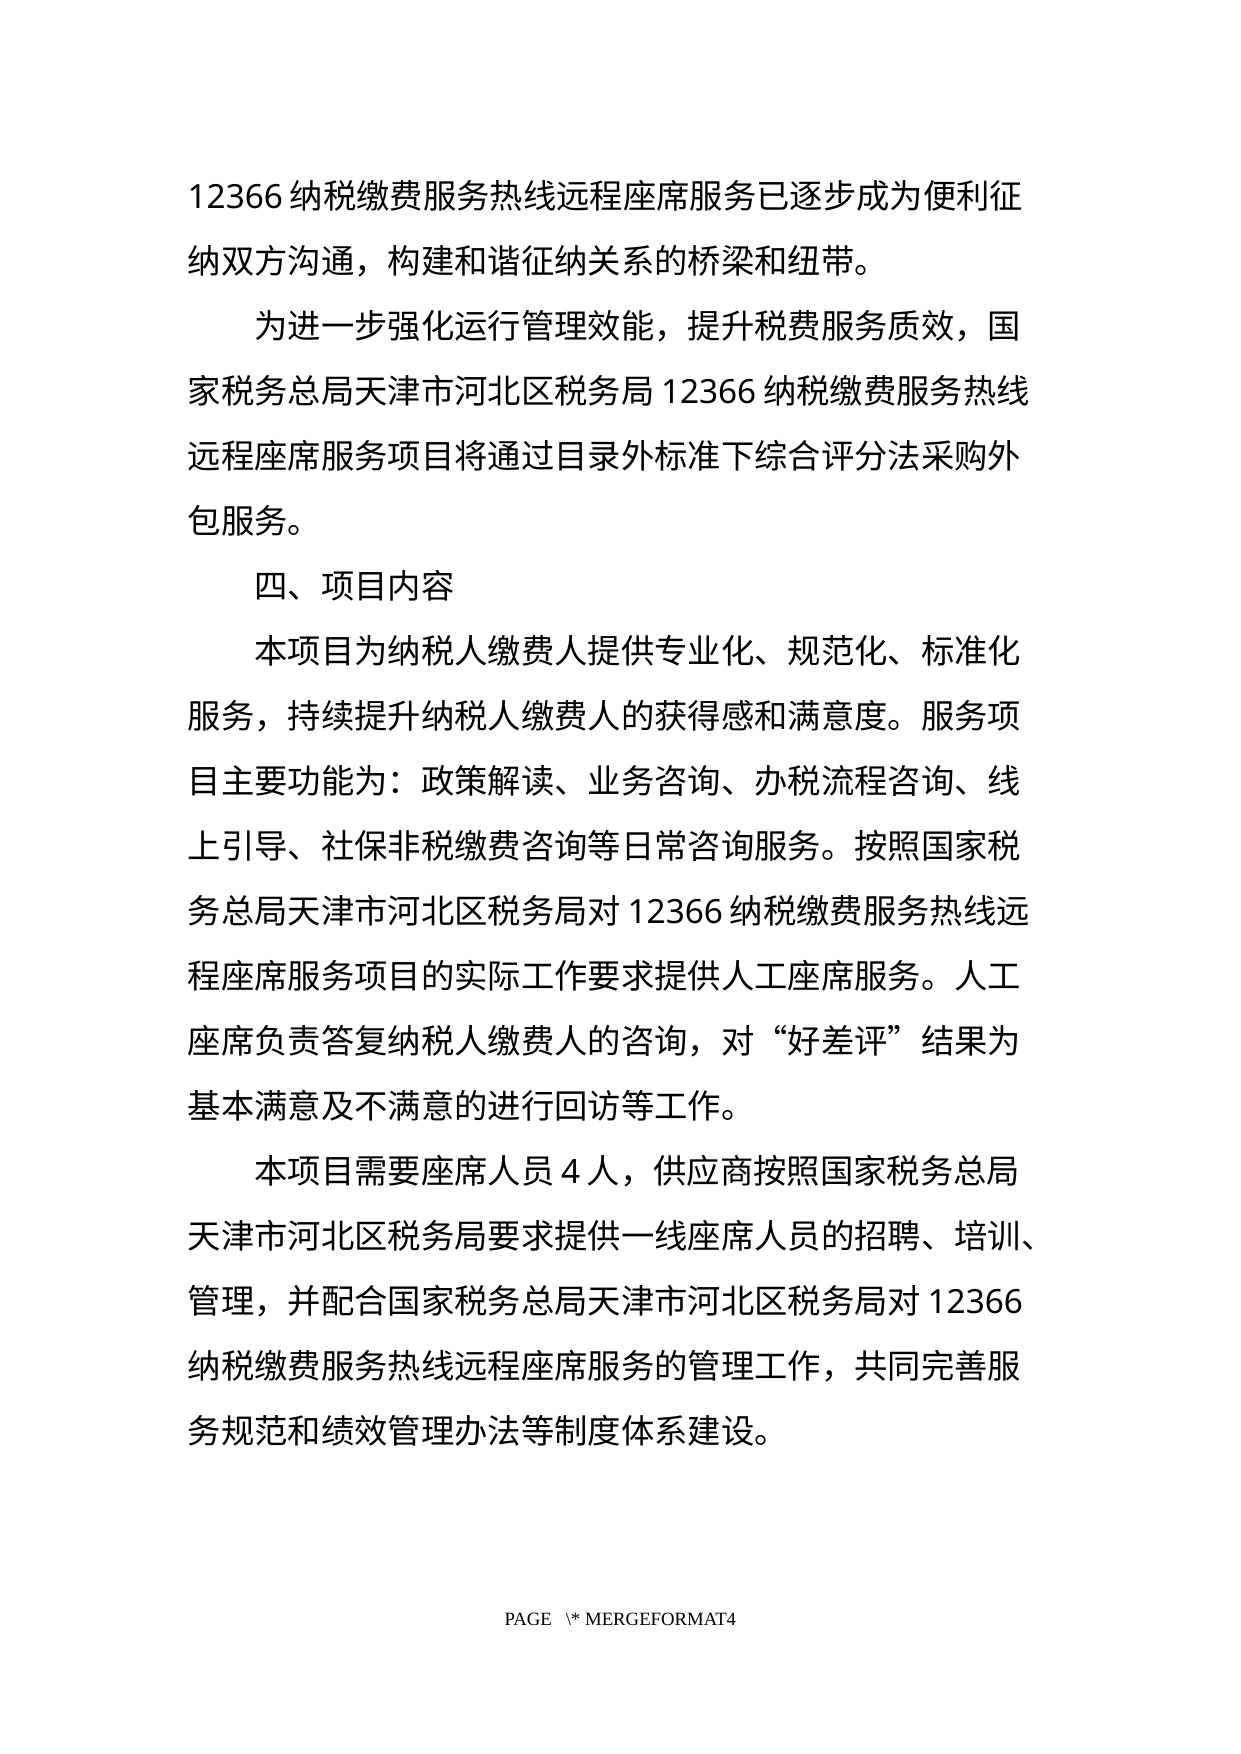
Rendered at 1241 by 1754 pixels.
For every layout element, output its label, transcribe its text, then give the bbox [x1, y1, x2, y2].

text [187, 162, 1053, 292]
text 本项目为纳税人缴费人提供专业化、规范化、标准化服务，持续提升纳税人缴费人的获得感和满意度。服务项目主要功能为：政策解读、业务咨询、办税流程咨询、线上引导、社保非税缴费咨询等日常咨询服务。按照国家税务总局天津市河北区税务局对12366纳税缴费服务热线远程座席服务项目的实际工作要求提供人工座席服务。人工座席负责答复纳税人缴费人的咨询，对“好差评”结果为基本满意及不满意的进行回访等工作。 [187, 617, 1053, 1137]
text 本项目需要座席人员4人，供应商按照国家税务总局天津市河北区税务局要求提供一线座席人员的招聘、培训、管理，并配合国家税务总局天津市河北区税务局对12366纳税缴费服务热线远程座席服务的管理工作，共同完善服务规范和绩效管理办法等制度体系建设。 [187, 1137, 1053, 1462]
text 四、项目内容 [187, 552, 1053, 617]
text 为进一步强化运行管理效能，提升税费服务质效，国家税务总局天津市河北区税务局12366纳税缴费服务热线远程座席服务项目将通过目录外标准下综合评分法采购外包服务。 [187, 292, 1053, 552]
